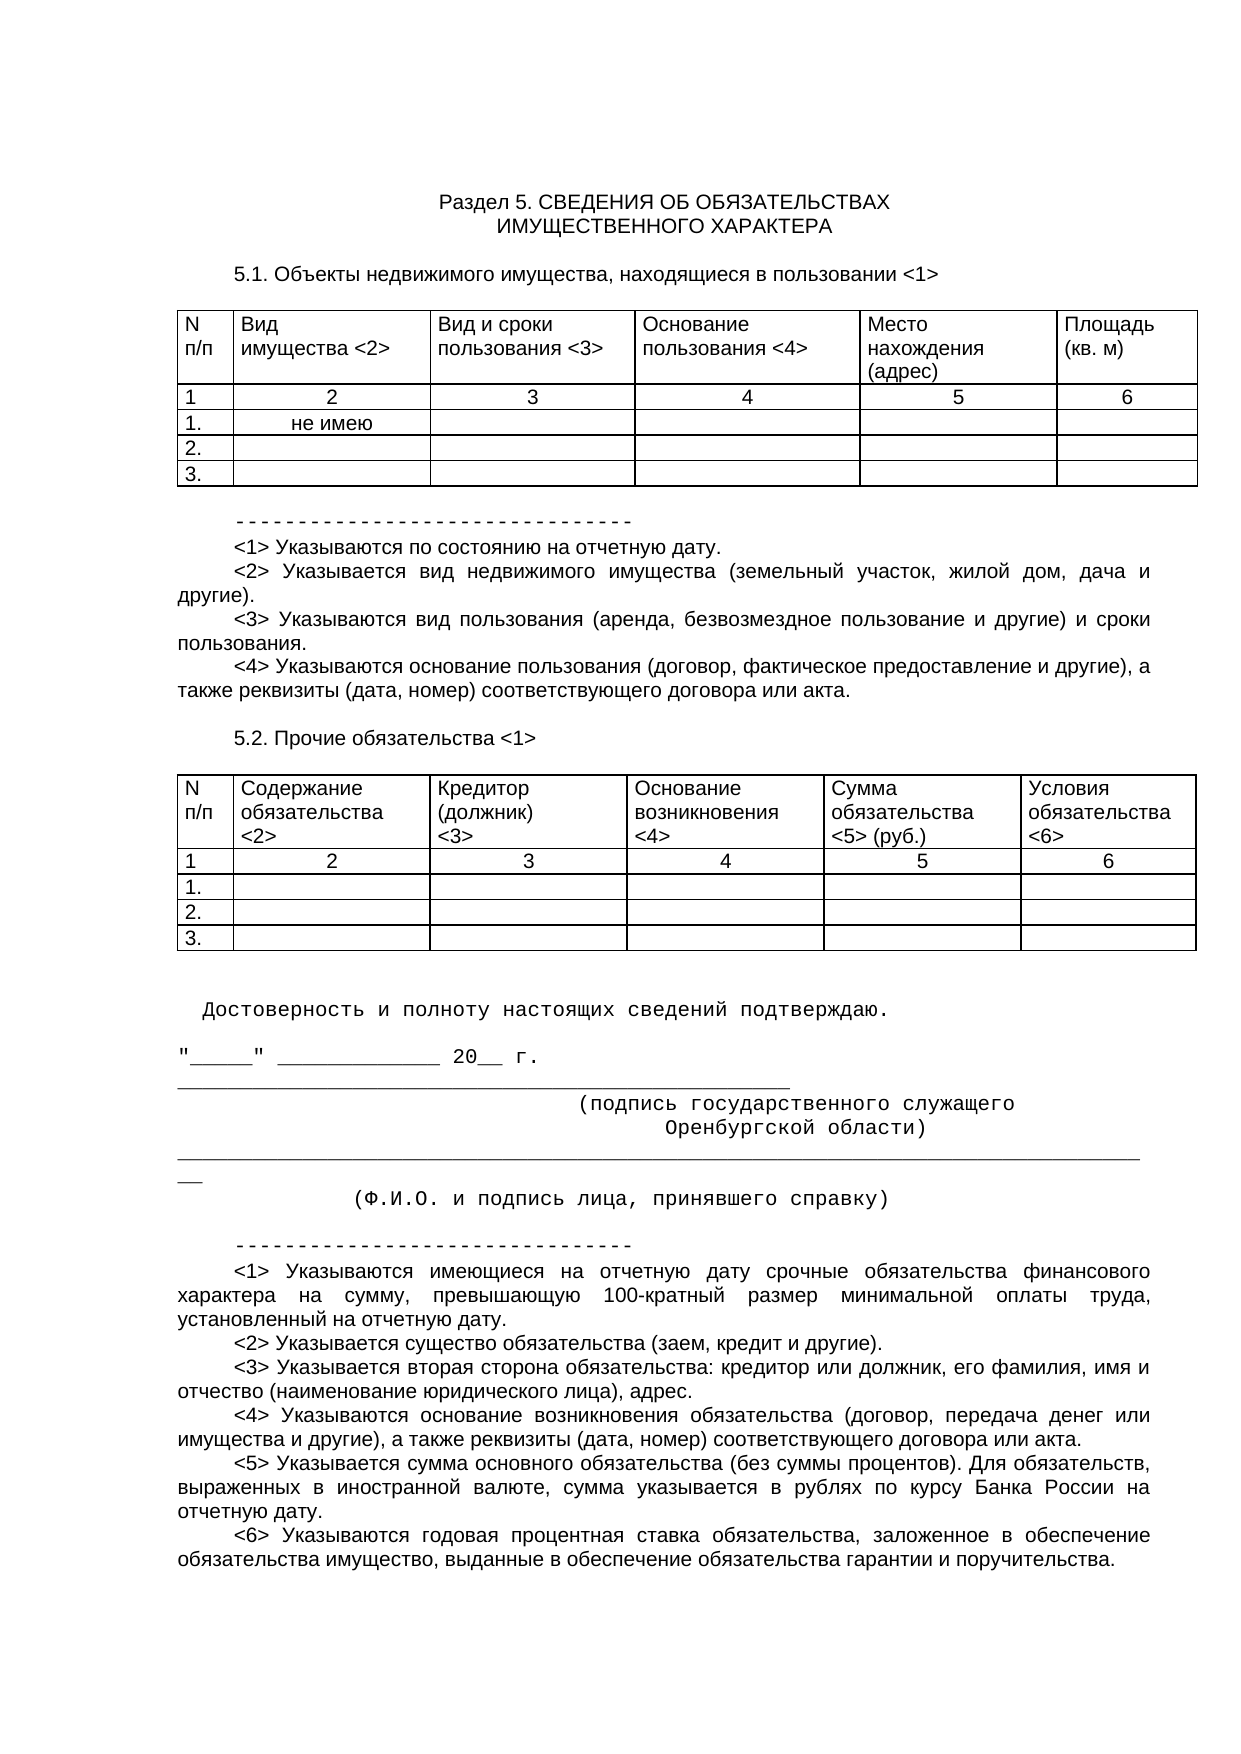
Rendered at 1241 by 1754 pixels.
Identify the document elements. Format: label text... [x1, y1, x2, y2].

table_header Кредитор (должник) <3> [431, 776, 626, 847]
table_cell 1. [178, 875, 233, 898]
table_cell 4 [636, 385, 859, 409]
table_cell [1022, 926, 1195, 949]
table_cell [234, 461, 430, 485]
text ИМУЩЕСТВЕННОГО ХАРАКТЕРА [177, 214, 1152, 238]
table_cell [1058, 436, 1197, 460]
table_cell [825, 875, 1020, 898]
text Раздел 5. СВЕДЕНИЯ ОБ ОБЯЗАТЕЛЬСТВАХ [177, 190, 1152, 214]
table_cell [1058, 461, 1197, 485]
table_cell 2. [178, 436, 233, 460]
table_cell [628, 875, 823, 898]
text Достоверность и полноту настоящих сведений подтверждаю. [177, 999, 1152, 1022]
table_cell 5 [825, 849, 1020, 873]
text <5> Указывается сумма основного обязательства (без суммы процентов). Для обязательств, выраженных в иностранной валюте, сумма указывается в рублях по курсу Банка России на отчетную дату. [177, 1451, 1152, 1523]
table_cell [628, 900, 823, 924]
table_cell 6 [1058, 385, 1197, 409]
table_cell [431, 410, 634, 434]
table_header Сумма обязательства <5> (руб.) [825, 776, 1020, 847]
table_header Основание возникновения <4> [628, 776, 823, 847]
text (подпись государственного служащего [177, 1093, 1152, 1117]
text -------------------------------- [177, 511, 1152, 534]
table_cell [861, 410, 1056, 434]
text <1> Указываются по состоянию на отчетную дату. [177, 534, 1152, 558]
table_header Площадь (кв. м) [1058, 311, 1197, 383]
table_cell 2 [234, 849, 429, 873]
table_cell [1058, 410, 1197, 434]
table_cell 2. [178, 900, 233, 924]
table_cell 3 [431, 849, 626, 873]
table_cell [431, 875, 626, 898]
table_cell [431, 461, 634, 485]
table_cell [825, 900, 1020, 924]
text -------------------------------- [177, 1236, 1152, 1259]
table_cell не имею [234, 410, 430, 434]
table_header N п/п [178, 776, 233, 847]
table_cell [1022, 875, 1195, 898]
table_cell 3 [431, 385, 634, 409]
table_cell 1 [178, 849, 233, 873]
table_cell 3. [178, 926, 233, 949]
table_cell [636, 410, 859, 434]
table_cell [431, 436, 634, 460]
table_header Основание пользования <4> [636, 311, 859, 383]
text <6> Указываются годовая процентная ставка обязательства, заложенное в обеспечение обязательства имущество, выданные в обеспечение обязательства гарантии и поручительства. [177, 1523, 1152, 1571]
table_header Вид и сроки пользования <3> [431, 311, 634, 383]
table_cell [636, 461, 859, 485]
table_cell [861, 436, 1056, 460]
text <1> Указываются имеющиеся на отчетную дату срочные обязательства финансового характера на сумму, превышающую 100-кратный размер минимальной оплаты труда, установленный на отчетную дату. [177, 1259, 1152, 1331]
table_cell 1 [178, 385, 233, 409]
table_cell [861, 461, 1056, 485]
table_cell [431, 926, 626, 949]
table_cell 4 [628, 849, 823, 873]
table_cell [234, 436, 430, 460]
table_header Содержание обязательства <2> [234, 776, 429, 847]
table_cell [636, 436, 859, 460]
table_cell 3. [178, 461, 233, 485]
text 5.2. Прочие обязательства <1> [177, 726, 1152, 750]
table_cell [234, 900, 429, 924]
table_cell [1022, 900, 1195, 924]
text <4> Указываются основание возникновения обязательства (договор, передача денег или имущества и другие), а также реквизиты (дата, номер) соответствующего договора или акта. [177, 1403, 1152, 1451]
text <3> Указывается вторая сторона обязательства: кредитор или должник, его фамилия, имя и отчество (наименование юридического лица), адрес. [177, 1355, 1152, 1403]
table_cell 1. [178, 410, 233, 434]
table_cell 2 [234, 385, 430, 409]
table_cell 6 [1022, 849, 1195, 873]
table_header Вид имущества <2> [234, 311, 430, 383]
table_cell [431, 900, 626, 924]
table_cell [234, 875, 429, 898]
table_cell [628, 926, 823, 949]
text <4> Указываются основание пользования (договор, фактическое предоставление и другие), а также реквизиты (дата, номер) соответствующего договора или акта. [177, 654, 1152, 702]
text "_____" _____________ 20__ г. _________________________________________________ [177, 1046, 1152, 1093]
table_cell [234, 926, 429, 949]
text 5.1. Объекты недвижимого имущества, находящиеся в пользовании <1> [177, 262, 1152, 286]
table_header Условия обязательства <6> [1022, 776, 1195, 847]
table_header Место нахождения (адрес) [861, 311, 1056, 383]
text <3> Указываются вид пользования (аренда, безвозмездное пользование и другие) и сроки пользования. [177, 606, 1152, 654]
table_header N п/п [178, 311, 233, 383]
text <2> Указывается существо обязательства (заем, кредит и другие). [177, 1331, 1152, 1355]
text _______________________________________________________________________________ [177, 1141, 1152, 1188]
text (Ф.И.О. и подпись лица, принявшего справку) [177, 1188, 1152, 1212]
table_cell [825, 926, 1020, 949]
text Оренбургской области) [177, 1117, 1152, 1141]
text <2> Указывается вид недвижимого имущества (земельный участок, жилой дом, дача и другие). [177, 558, 1152, 606]
table_cell 5 [861, 385, 1056, 409]
